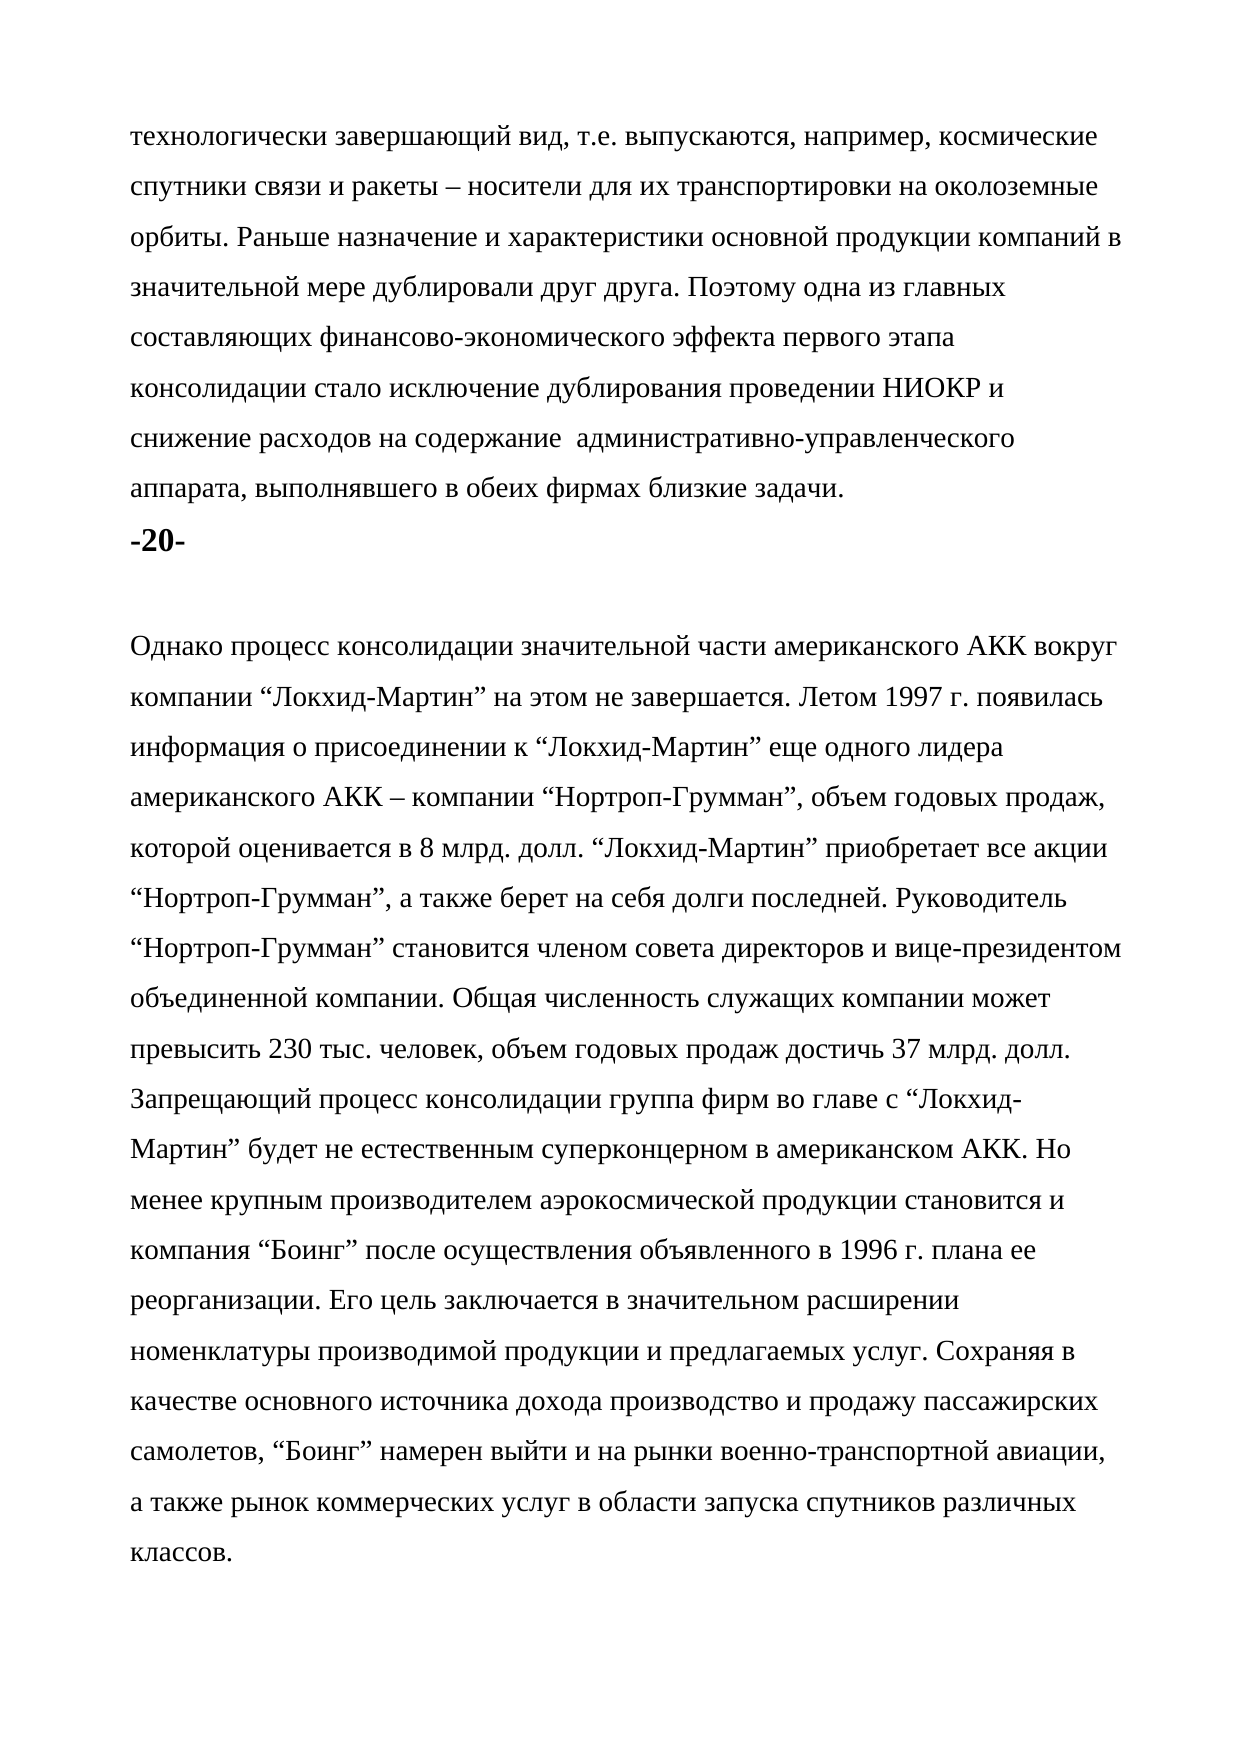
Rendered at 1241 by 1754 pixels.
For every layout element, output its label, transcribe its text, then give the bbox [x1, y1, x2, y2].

text Запрещающий процесс консолидации группа фирм во главе с “Локхид-Мартин” будет не естественным суперконцерном в американском АКК. Но менее крупным производителем аэрокосмической продукции становится и компания “Боинг” после осуществления объявленного в 1996 г. плана ее реорганизации. Его цель заключается в значительном расширении номенклатуры производимой продукции и предлагаемых услуг. Сохраняя в качестве основного источника дохода производство и продажу пассажирских самолетов, “Боинг” намерен выйти и на рынки военно-транспортной авиации, а также рынок коммерческих услуг в области запуска спутников различных классов. [130, 1081, 1122, 1568]
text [130, 118, 1122, 504]
text Однако процесс консолидации значительной части американского АКК вокруг компании “Локхид-Мартин” на этом не завершается. Летом 1997 г. появилась информация о присоединении к “Локхид-Мартин” еще одного лидера американского АКК – компании “Нортроп-Грумман”, объем годовых продаж, которой оценивается в 8 млрд. долл. “Локхид-Мартин” приобретает все акции “Нортроп-Грумман”, а также берет на себя долги последней. Руководитель “Нортроп-Грумман” становится членом совета директоров и вице-президентом объединенной компании. Общая численность служащих компании может превысить 230 тыс. человек, объем годовых продаж достичь 37 млрд. долл. [130, 628, 1122, 1064]
text -20- [130, 521, 1122, 559]
